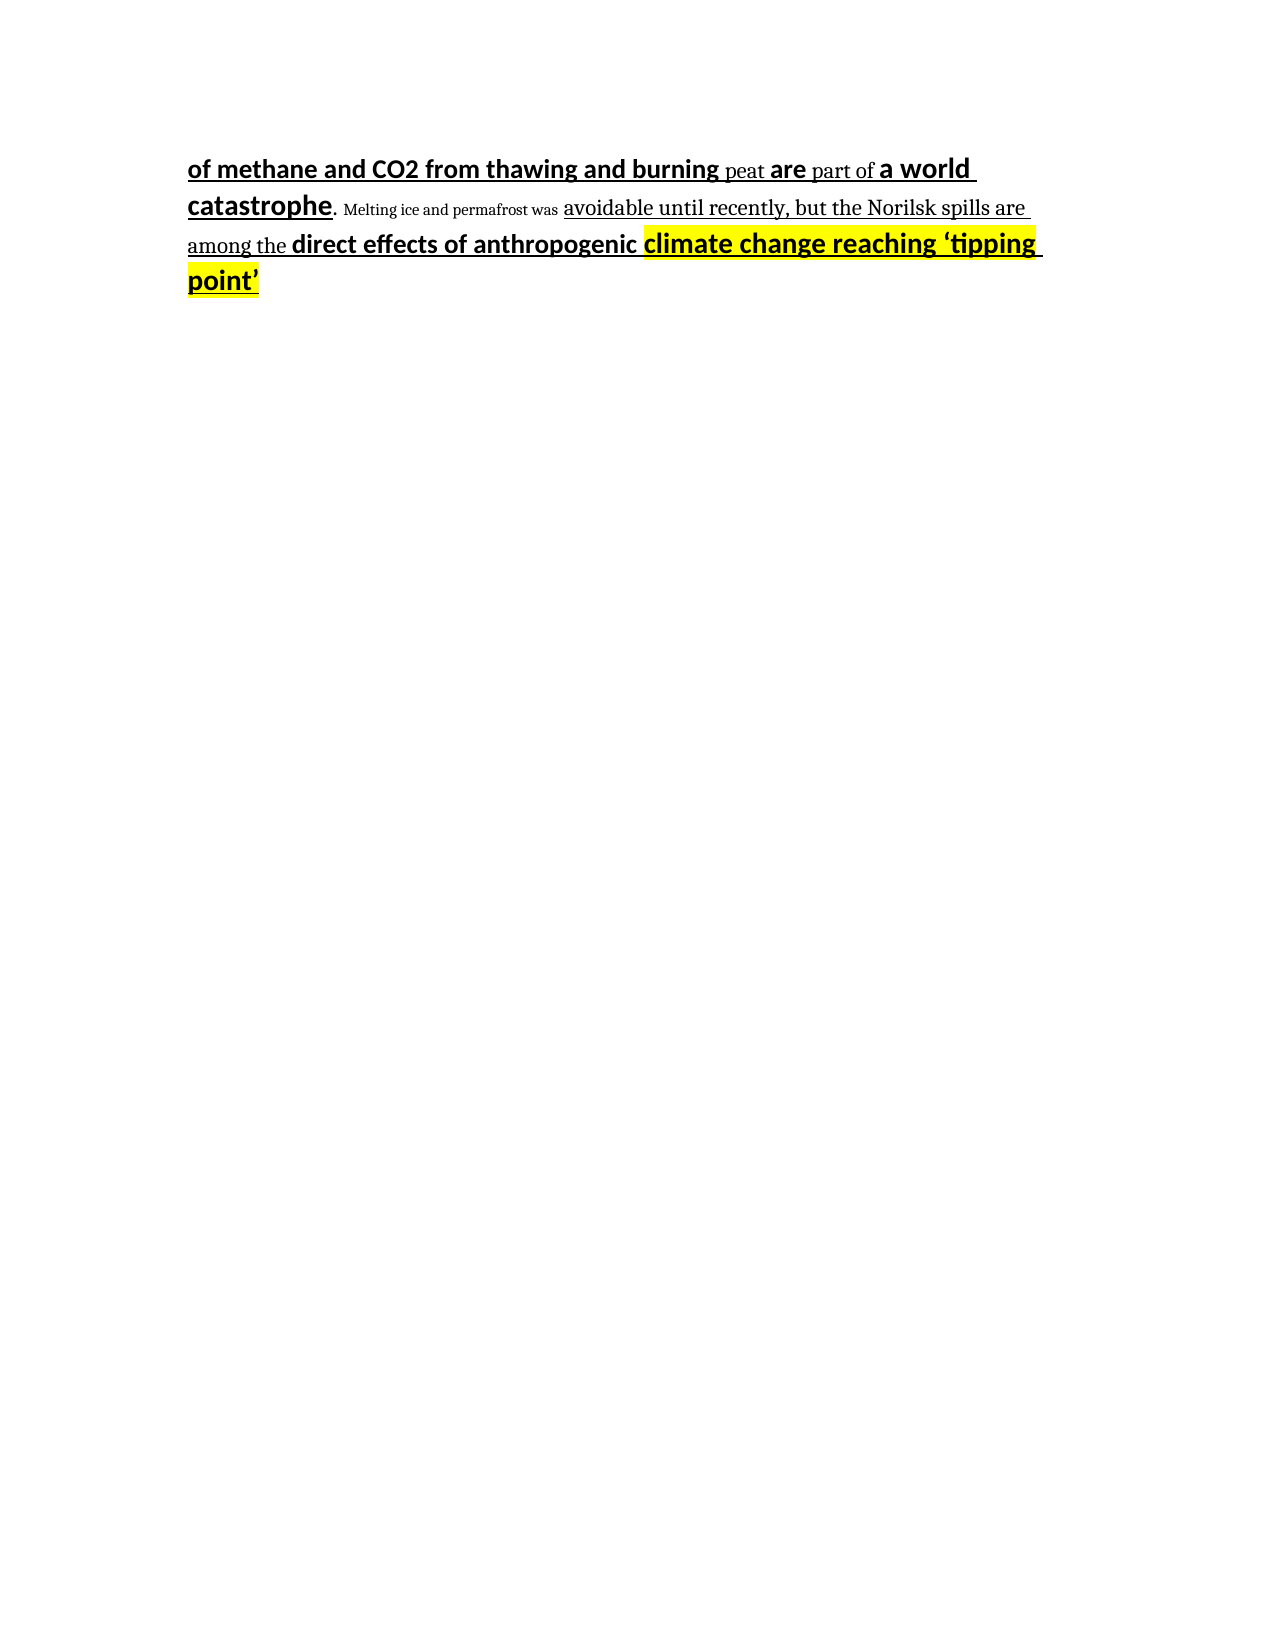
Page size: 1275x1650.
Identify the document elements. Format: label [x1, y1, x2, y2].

text [187, 150, 1087, 298]
